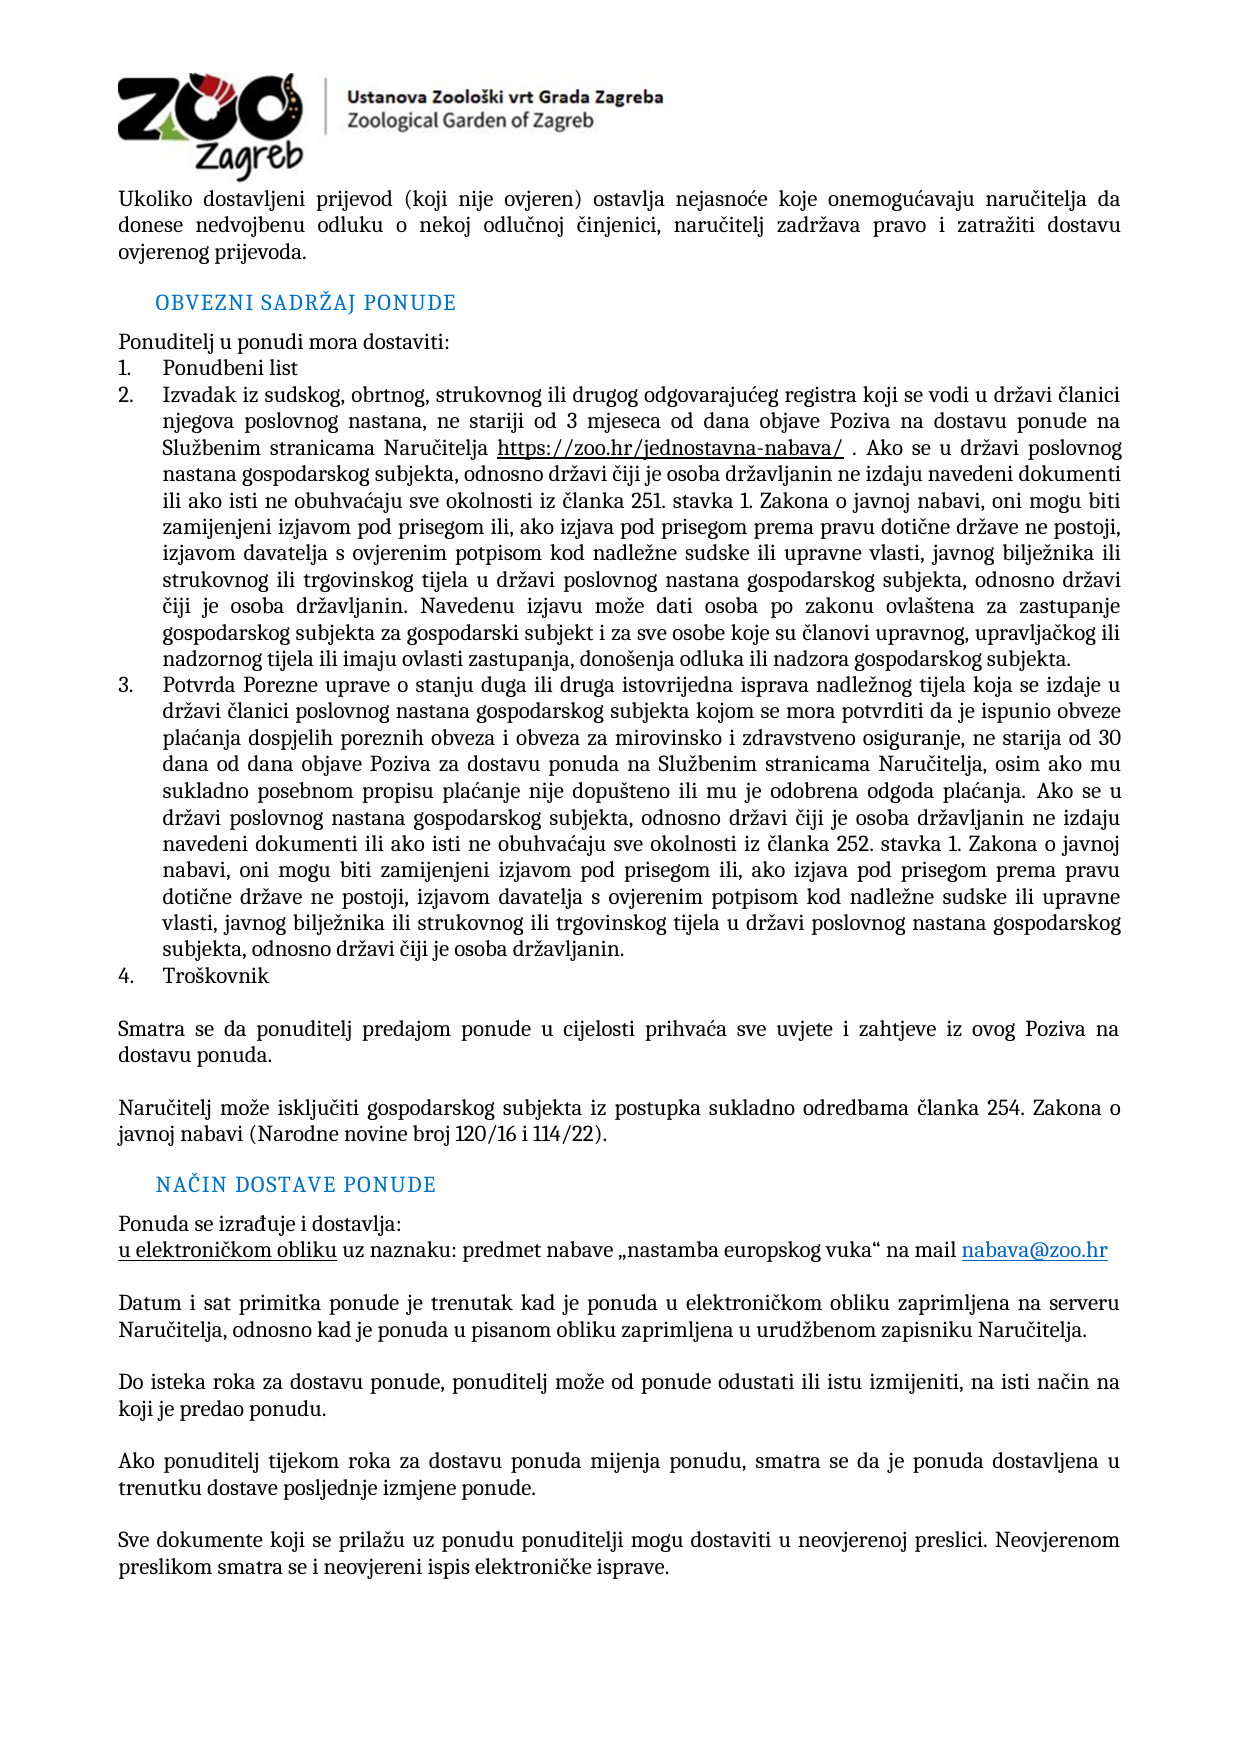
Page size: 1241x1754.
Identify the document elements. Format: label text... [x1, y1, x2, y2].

text Datum i sat primitka ponude je trenutak kad je ponuda u elektroničkom obliku zaprimljena na serveru Naručitelja, odnosno kad je ponuda u pisanom obliku zaprimljena u urudžbenom zapisniku Naručitelja. [118, 1290, 1122, 1343]
text Sve dokumente koji se prilažu uz ponudu ponuditelji mogu dostaviti u neovjerenoj preslici. Neovjerenom preslikom smatra se i neovjereni ispis elektroničke isprave. [118, 1527, 1122, 1580]
list Troškovnik [118, 963, 1122, 989]
list Potvrda Porezne uprave o stanju duga ili druga istovrijedna isprava nadležnog tijela koja se izdaje u državi članici poslovnog nastana gospodarskog subjekta kojom se mora potvrditi da je ispunio obveze plaćanja dospjelih poreznih obveza i obveza za mirovinsko i zdravstveno osiguranje, ne starija od 30 dana od dana objave Poziva za dostavu ponuda na Službenim stranicama Naručitelja, osim ako mu sukladno posebnom propisu plaćanje nije dopušteno ili mu je odobrena odgoda plaćanja. Ako se u državi poslovnog nastana gospodarskog subjekta, odnosno državi čiji je osoba državljanin ne izdaju navedeni dokumenti ili ako isti ne obuhvaćaju sve okolnosti iz članka 252. stavka 1. Zakona o javnoj nabavi, oni mogu biti zamijenjeni izjavom pod prisegom ili, ako izjava pod prisegom prema pravu dotične države ne postoji, izjavom davatelja s ovjerenim potpisom kod nadležne sudske ili upravne vlasti, javnog bilježnika ili strukovnog ili trgovinskog tijela u državi poslovnog nastana gospodarskog subjekta, odnosno državi čiji je osoba državljanin. [118, 672, 1122, 963]
picture [118, 73, 694, 186]
text Smatra se da ponuditelj predajom ponude u cijelosti prihvaća sve uvjete i zahtjeve iz ovog Poziva na dostavu ponuda. [118, 1015, 1122, 1068]
text Ako ponuditelj tijekom roka za dostavu ponuda mijenja ponudu, smatra se da je ponuda dostavljena u trenutku dostave posljednje izmjene ponude. [118, 1448, 1122, 1501]
subtitle OBVEZNI SADRŽAJ PONUDE [155, 290, 1122, 316]
subtitle NAČIN DOSTAVE PONUDE [155, 1172, 1122, 1198]
text Ponuditelj u ponudi mora dostaviti: [118, 329, 1122, 355]
text u elektroničkom obliku uz naznaku: predmet nabave „nastamba europskog vuka“ na mail nabava@zoo.hr [118, 1237, 1122, 1264]
text Naručitelj može isključiti gospodarskog subjekta iz postupka sukladno odredbama članka 254. Zakona o javnoj nabavi (Narodne novine broj 120/16 i 114/22). [118, 1094, 1122, 1147]
list Ponudbeni list [118, 355, 1122, 381]
text Ukoliko dostavljeni prijevod (koji nije ovjeren) ostavlja nejasnoće koje onemogućavaju naručitelja da donese nedvojbenu odluku o nekoj odlučnoj činjenici, naručitelj zadržava pravo i zatražiti dostavu ovjerenog prijevoda. [118, 186, 1122, 265]
list Izvadak iz sudskog, obrtnog, strukovnog ili drugog odgovarajućeg registra koji se vodi u državi članici njegova poslovnog nastana, ne stariji od 3 mjeseca od dana objave Poziva na dostavu ponude na Službenim stranicama Naručitelja https://zoo.hr/jednostavna-nabava/ . Ako se u državi poslovnog nastana gospodarskog subjekta, odnosno državi čiji je osoba državljanin ne izdaju navedeni dokumenti ili ako isti ne obuhvaćaju sve okolnosti iz članka 251. stavka 1. Zakona o javnoj nabavi, oni mogu biti zamijenjeni izjavom pod prisegom ili, ako izjava pod prisegom prema pravu dotične države ne postoji, izjavom davatelja s ovjerenim potpisom kod nadležne sudske ili upravne vlasti, javnog bilježnika ili strukovnog ili trgovinskog tijela u državi poslovnog nastana gospodarskog subjekta, odnosno državi čiji je osoba državljanin. Navedenu izjavu može dati osoba po zakonu ovlaštena za zastupanje gospodarskog subjekta za gospodarski subjekt i za sve osobe koje su članovi upravnog, upravljačkog ili nadzornog tijela ili imaju ovlasti zastupanja, donošenja odluka ili nadzora gospodarskog subjekta. [118, 381, 1122, 672]
text Do isteka roka za dostavu ponude, ponuditelj može od ponude odustati ili istu izmijeniti, na isti način na koji je predao ponudu. [118, 1369, 1122, 1422]
text Ponuda se izrađuje i dostavlja: [118, 1211, 1122, 1237]
